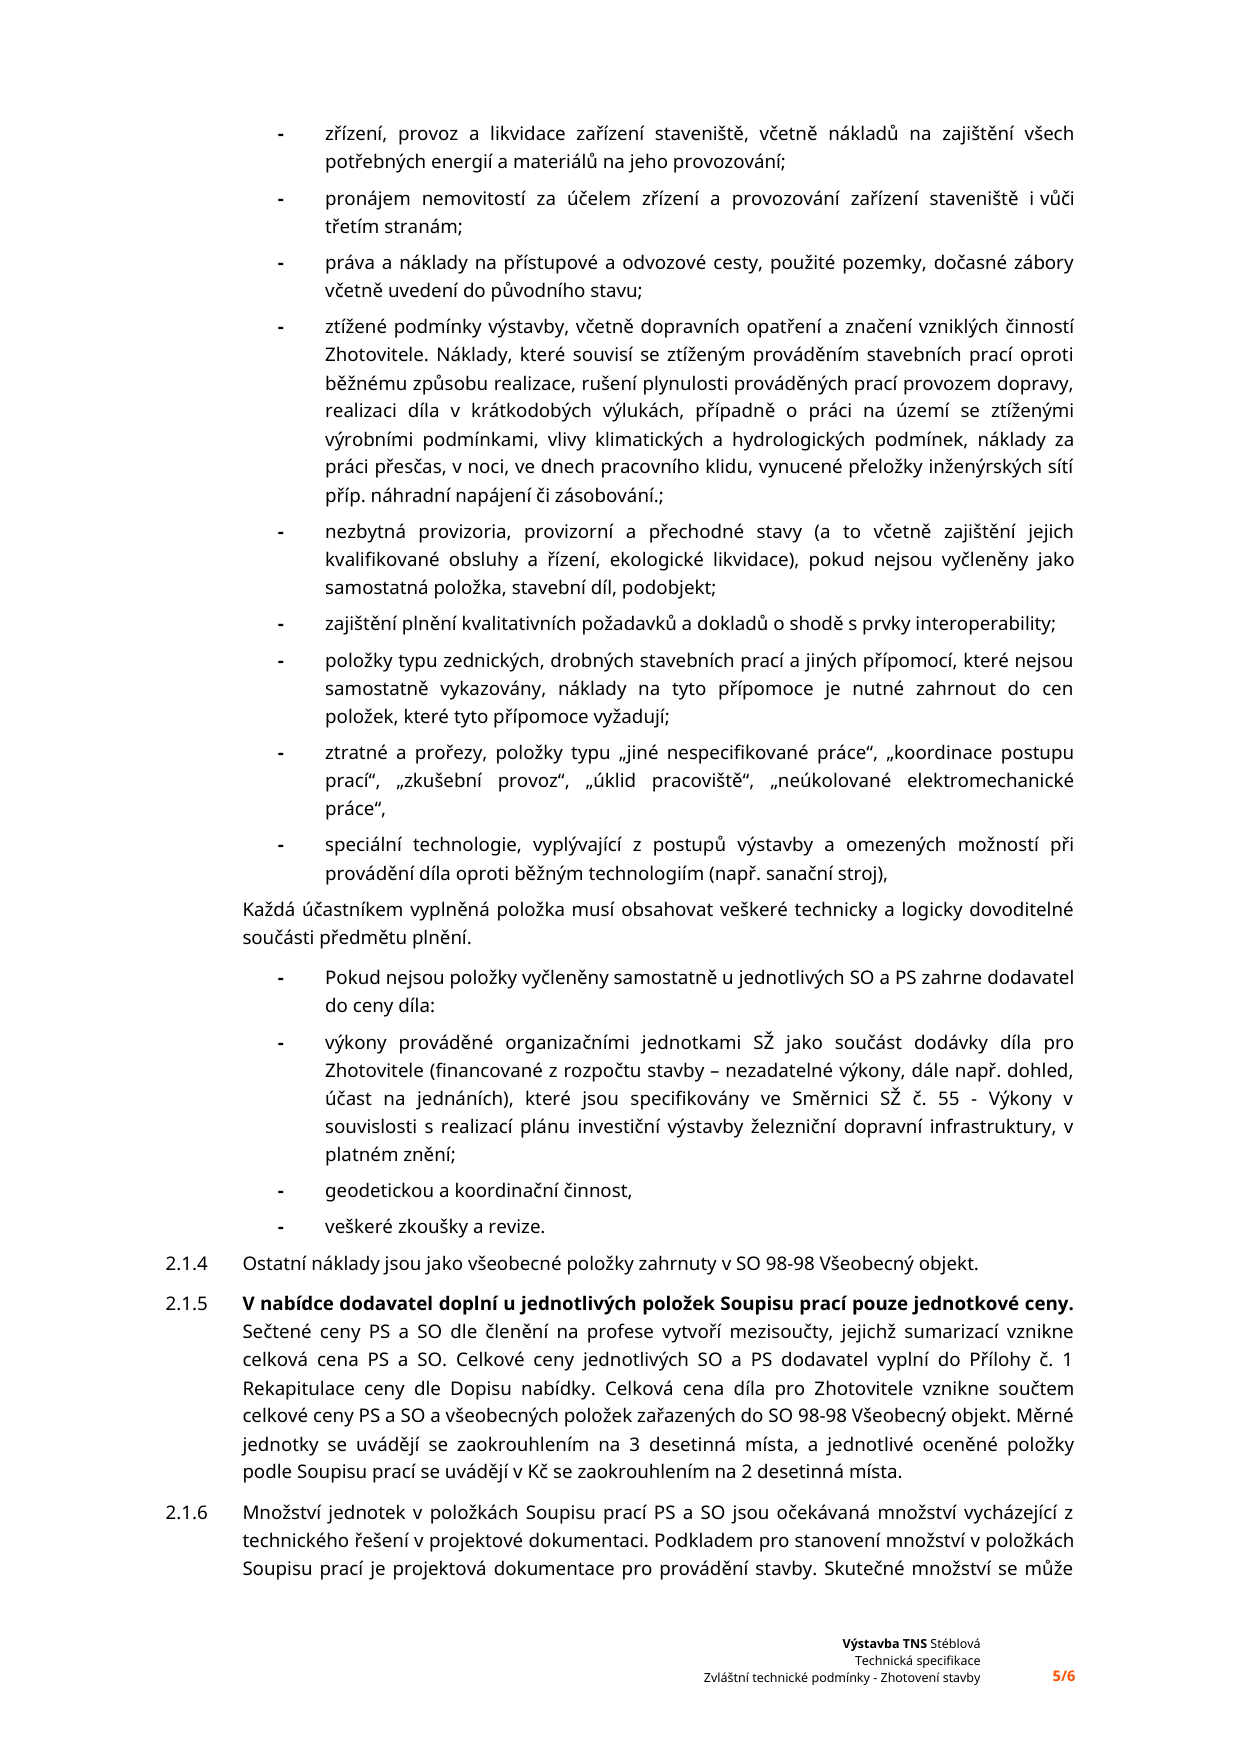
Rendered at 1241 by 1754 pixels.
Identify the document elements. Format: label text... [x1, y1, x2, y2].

text veškeré zkoušky a revize. [278, 1214, 1075, 1239]
text nezbytná provizoria, provizorní a přechodné stavy (a to včetně zajištění jejich kvalifikované obsluhy a řízení, ekologické likvidace), pokud nejsou vyčleněny jako samostatná položka, stavební díl, podobjekt; [278, 518, 1075, 600]
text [165, 1499, 1075, 1581]
text ztratné a prořezy, položky typu „jiné nespecifikované práce“, „koordinace postupu prací“, „zkušební provoz“, „úklid pracoviště“, „neúkolované elektromechanické práce“, [278, 739, 1075, 821]
text práva a náklady na přístupové a odvozové cesty, použité pozemky, dočasné zábory včetně uvedení do původního stavu; [278, 249, 1075, 303]
text Pokud nejsou položky vyčleněny samostatně u jednotlivých SO a PS zahrne dodavatel do ceny díla: [278, 965, 1075, 1018]
text zřízení, provoz a likvidace zařízení staveniště, včetně nákladů na zajištění všech potřebných energií a materiálů na jeho provozování; [278, 121, 1075, 174]
text geodetickou a koordinační činnost, [278, 1177, 1075, 1203]
text Ostatní náklady jsou jako všeobecné položky zahrnuty v SO 98-98 Všeobecný objekt. [165, 1250, 1075, 1276]
text výkony prováděné organizačními jednotkami SŽ jako součást dodávky díla pro Zhotovitele (financované z rozpočtu stavby – nezadatelné výkony, dále např. dohled, účast na jednáních), které jsou specifikovány ve Směrnici SŽ č. 55 - Výkony v souvislosti s realizací plánu investiční výstavby železniční dopravní infrastruktury, v platném znění; [278, 1029, 1075, 1167]
text položky typu zednických, drobných stavebních prací a jiných přípomocí, které nejsou samostatně vykazovány, náklady na tyto přípomoce je nutné zahrnout do cen položek, které tyto přípomoce vyžadují; [278, 647, 1075, 728]
text speciální technologie, vyplývající z postupů výstavby a omezených možností při provádění díla oproti běžným technologiím (např. sanační stroj), [278, 832, 1075, 885]
text pronájem nemovitostí za účelem zřízení a provozování zařízení staveniště i vůči třetím stranám; [278, 185, 1075, 238]
text V nabídce dodavatel doplní u jednotlivých položek Soupisu prací pouze jednotkové ceny. Sečtené ceny PS a SO dle členění na profese vytvoří mezisoučty, jejichž sumarizací vznikne celková cena PS a SO. Celkové ceny jednotlivých SO a PS dodavatel vyplní do Přílohy č. 1 Rekapitulace ceny dle Dopisu nabídky. Celková cena díla pro Zhotovitele vznikne součtem celkové ceny PS a SO a všeobecných položek zařazených do SO 98-98 Všeobecný objekt. Měrné jednotky se uvádějí se zaokrouhlením na 3 desetinná místa, a jednotlivé oceněné položky podle Soupisu prací se uvádějí v Kč se zaokrouhlením na 2 desetinná místa. [165, 1291, 1075, 1484]
text zajištění plnění kvalitativních požadavků a dokladů o shodě s prvky interoperability; [278, 611, 1075, 636]
text ztížené podmínky výstavby, včetně dopravních opatření a značení vzniklých činností Zhotovitele. Náklady, které souvisí se ztíženým prováděním stavebních prací oproti běžnému způsobu realizace, rušení plynulosti prováděných prací provozem dopravy, realizaci díla v krátkodobých výlukách, případně o práci na území se ztíženými výrobními podmínkami, vlivy klimatických a hydrologických podmínek, náklady za práci přesčas, v noci, ve dnech pracovního klidu, vynucené přeložky inženýrských sítí příp. náhradní napájení či zásobování.; [278, 314, 1075, 507]
text Každá účastníkem vyplněná položka musí obsahovat veškeré technicky a logicky dovoditelné součásti předmětu plnění. [242, 896, 1075, 950]
